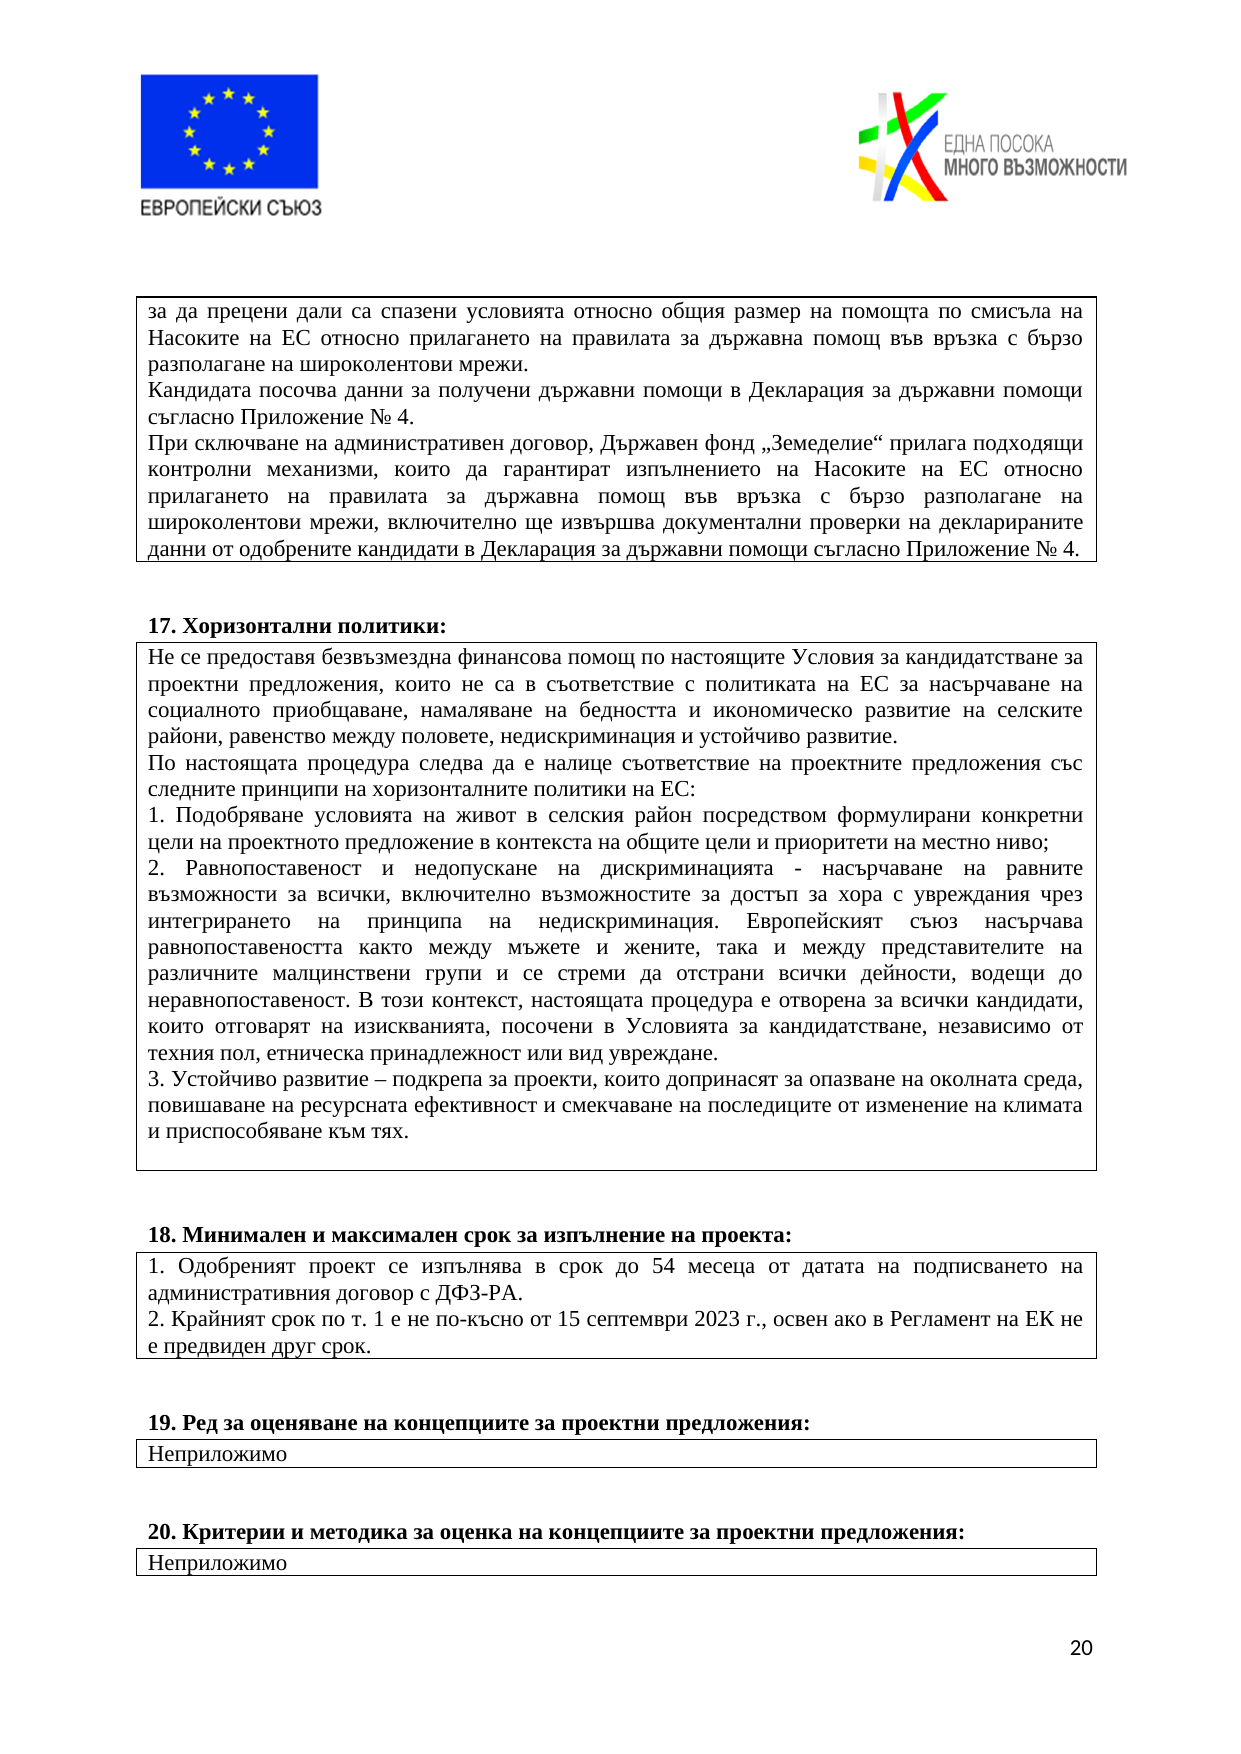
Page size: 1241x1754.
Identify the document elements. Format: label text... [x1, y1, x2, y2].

table_header Неприложимо [137, 1549, 1096, 1575]
subtitle 20. Критерии и методика за оценка на концепциите за проектни предложения: [148, 1518, 1093, 1544]
subtitle 19. Ред за оценяване на концепциите за проектни предложения: [148, 1409, 1093, 1435]
table_header 1. Одобреният проект се изпълнява в срок до 54 месеца от датата на подписването на административния договор с ДФЗ-РА. 2. Крайният срок по т. 1 е не по-късно от 15 септември 2023 г., освен ако в Регламент на ЕК не е предвиден друг срок. [137, 1253, 1096, 1358]
picture [140, 73, 324, 219]
table_header Неприложимо [137, 1440, 1096, 1467]
subtitle 18. Минимален и максимален срок за изпълнение на проекта: [148, 1221, 1093, 1248]
table_header Не се предоставя безвъзмездна финансова помощ по настоящите Условия за кандидатстване за проектни предложения, които не са в съответствие с политиката на ЕС за насърчаване на социалното приобщаване, намаляване на бедността и икономическо развитие на селските райони, равенство между половете, недискриминация и устойчиво развитие. По настоящата процедура следва да е налице съответствие на проектните предложения със следните принципи на хоризонталните политики на ЕС: 1. Подобряване условията на живот в селския район посредством формулирани конкретни цели на проектното предложение в контекста на общите цели и приоритети на местно ниво; 2. Равнопоставеност и недопускане на дискриминацията - насърчаване на равните възможности за всички, включително възможностите за достъп за хора с увреждания чрез интегрирането на принципа на недискриминация. Европейският съюз насърчава равнопоставеността както между мъжете и жените, така и между представителите на различните малцинствени групи и се стреми да отстрани всички дейности, водещи до неравнопоставеност. В този контекст, настоящата процедура е отворена за всички кандидати, които отговарят на изискванията, посочени в Условията за кандидатстване, независимо от техния пол, етническа принадлежност или вид увреждане. 3. Устойчиво развитие – подкрепа за проекти, които допринасят за опазване на околната среда, повишаване на ресурсната ефективност и смекчаване на последиците от изменение на климата и приспособяване към тях. [137, 643, 1096, 1170]
subtitle 17. Хоризонтални политики: [148, 612, 1093, 638]
picture [851, 88, 1130, 204]
